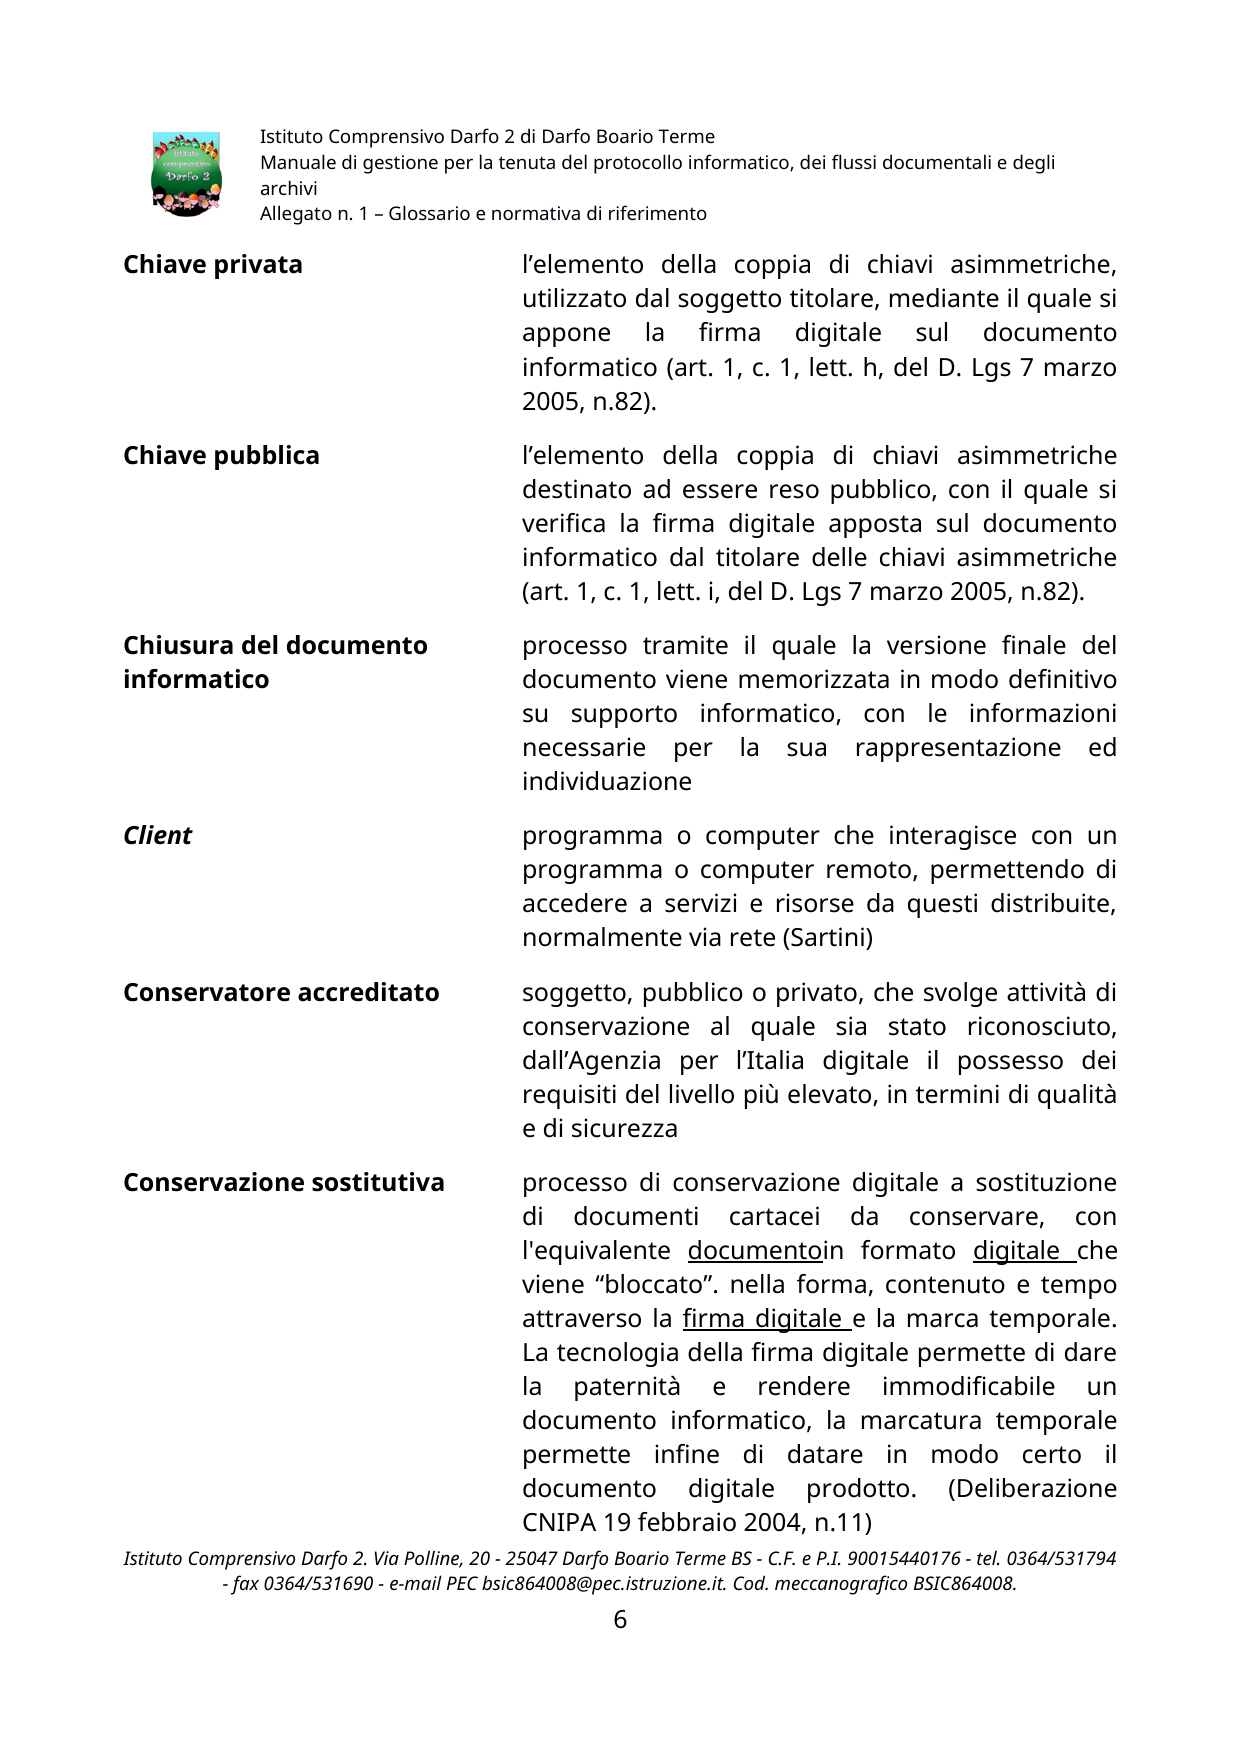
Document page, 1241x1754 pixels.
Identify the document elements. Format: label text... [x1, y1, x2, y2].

table_cell processo di conservazione digitale a sostituzione di documenti cartacei da conservare, con l'equivalente documentoin formato digitale che viene “bloccato”. nella forma, contenuto e tempo attraverso la firma digitale e la marca temporale. La tecnologia della firma digitale permette di dare la paternità e rendere immodificabile un documento informatico, la marcatura temporale permette infine di datare in modo certo il documento digitale prodotto. (Deliberazione CNIPA 19 febbraio 2004, n.11) [517, 1149, 1123, 1544]
table_cell soggetto, pubblico o privato, che svolge attività di conservazione al quale sia stato riconosciuto, dall’Agenzia per l’Italia digitale il possesso dei requisiti del livello più elevato, in termini di qualità e di sicurezza [517, 959, 1123, 1149]
table_cell Conservatore accreditato [118, 959, 517, 1149]
table_cell processo tramite il quale la versione finale del documento viene memorizzata in modo definitivo su supporto informatico, con le informazioni necessarie per la sua rappresentazione ed individuazione [517, 612, 1123, 803]
table_cell Chiave privata [118, 232, 517, 422]
table_cell programma o computer che interagisce con un programma o computer remoto, permettendo di accedere a servizi e risorse da questi distribuite, normalmente via rete (Sartini) [517, 803, 1123, 959]
table_cell Client [118, 803, 517, 959]
table_cell l’elemento della coppia di chiavi asimmetriche, utilizzato dal soggetto titolare, mediante il quale si appone la firma digitale sul documento informatico (art. 1, c. 1, lett. h, del D. Lgs 7 marzo 2005, n.82). [517, 232, 1123, 422]
table_cell Chiave pubblica [118, 422, 517, 612]
table_cell Conservazione sostitutiva [118, 1149, 517, 1544]
picture [149, 132, 223, 217]
table_cell l’elemento della coppia di chiavi asimmetriche destinato ad essere reso pubblico, con il quale si verifica la firma digitale apposta sul documento informatico dal titolare delle chiavi asimmetriche (art. 1, c. 1, lett. i, del D. Lgs 7 marzo 2005, n.82). [517, 422, 1123, 612]
table_cell Chiusura del documento informatico [118, 612, 517, 803]
